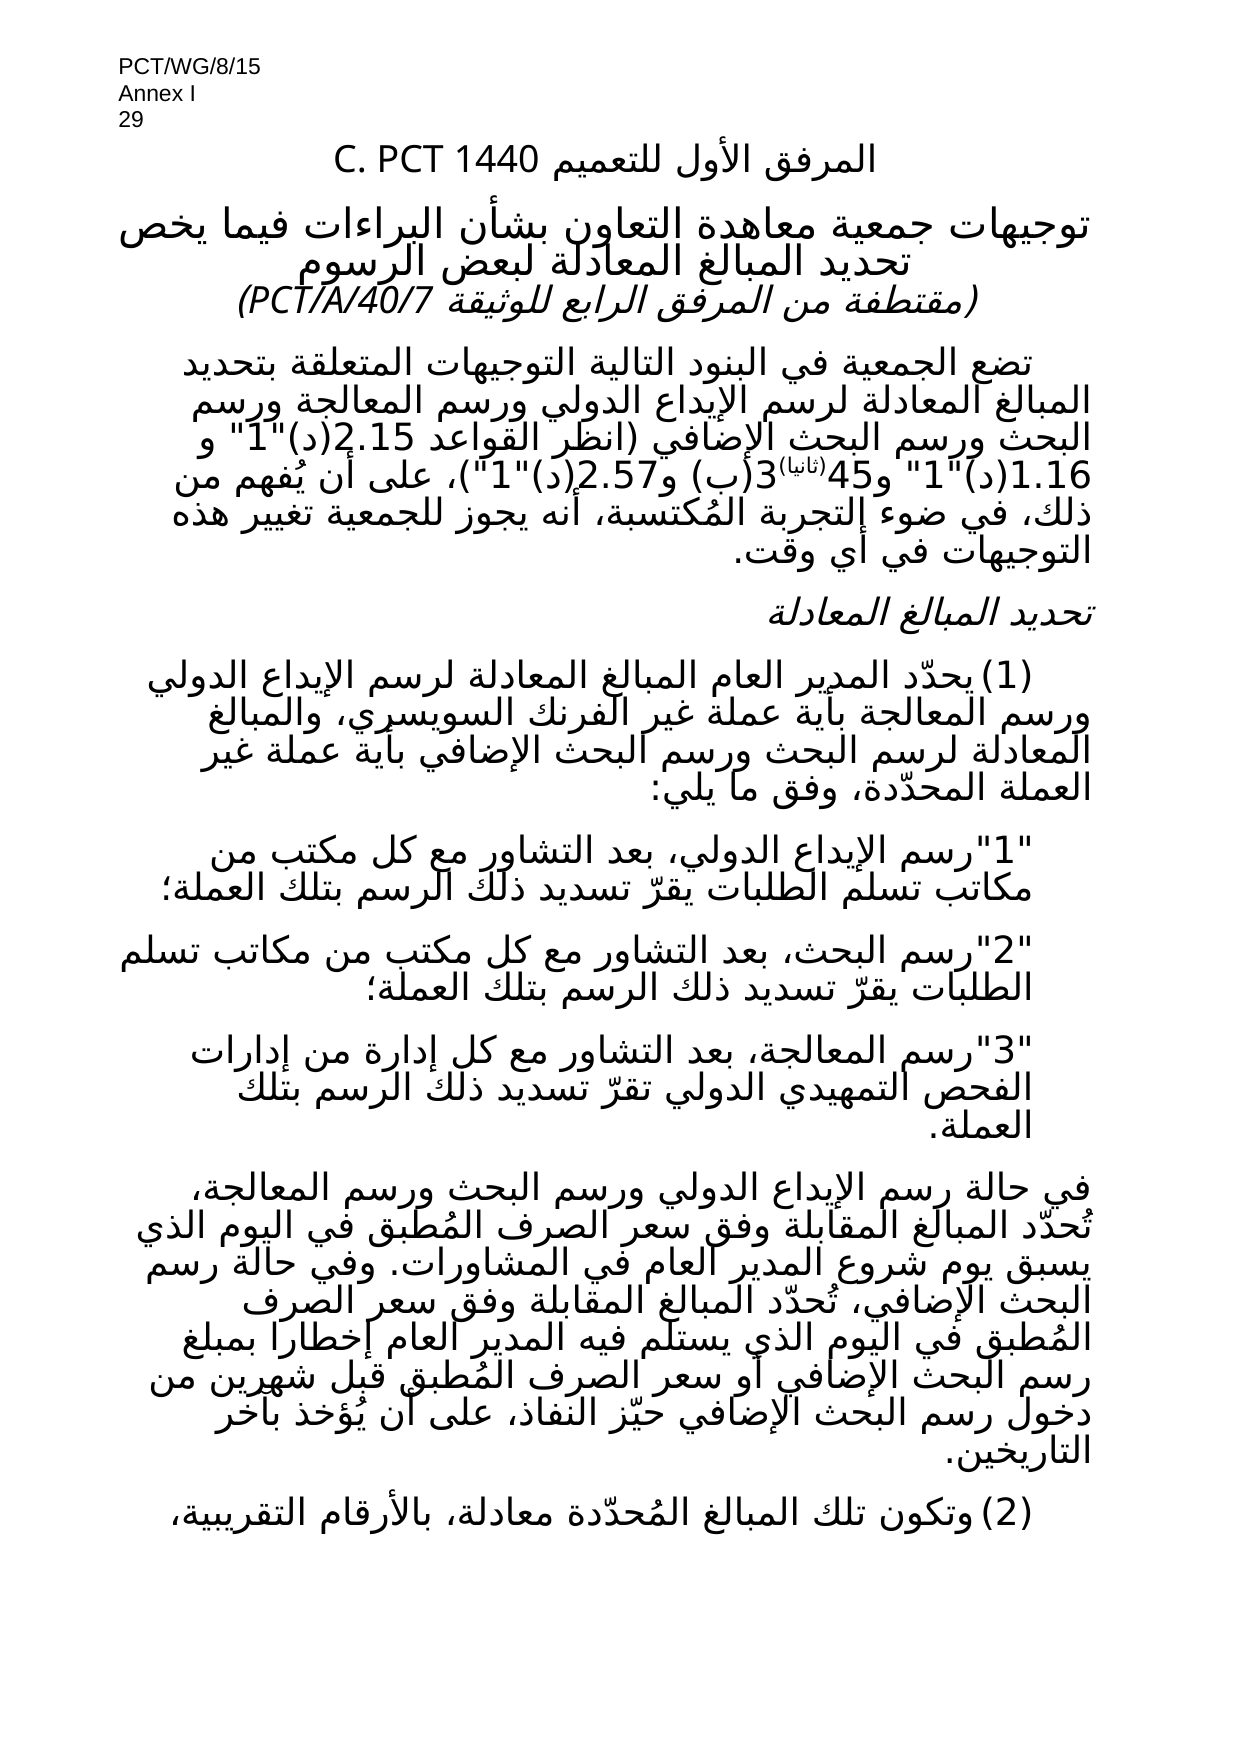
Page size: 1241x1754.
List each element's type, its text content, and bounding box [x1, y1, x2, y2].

text "3" رسم المعالجة، بعد التشاور مع كل إدارة من إدارات الفحص التمهيدي الدولي تقرّ تسديد ذلك الرسم بتلك العملة. [118, 1033, 1033, 1146]
text (2) وتكون تلك المبالغ المُحدّدة معادلة، بالأرقام التقريبية، [707, 1496, 1093, 1533]
text توجيهات جمعية معاهدة التعاون بشأن البراءات فيما يخص تحديد المبالغ المعادلة لبعض الرسوم [118, 208, 1092, 283]
text "2" رسم البحث، بعد التشاور مع كل مكتب من مكاتب تسلم الطلبات يقرّ تسديد ذلك الرسم بتلك العملة؛ [118, 933, 1033, 1008]
text (1) يحدّد المدير العام المبالغ المعادلة لرسم الإيداع الدولي ورسم المعالجة بأية عملة غير الفرنك السويسري، والمبالغ المعادلة لرسم البحث ورسم البحث الإضافي بأية عملة غير العملة المحدّدة، وفق ما يلي: [118, 658, 1093, 808]
text (مقتطفة من المرفق الرابع للوثيقة PCT/A/40/7) [118, 283, 1092, 321]
text المرفق الأول للتعميم C. PCT 1440 [118, 132, 1092, 183]
text تحديد المبالغ المعادلة [118, 596, 1092, 633]
text (2) وتكون تلك المبالغ المُحدّدة معادلة، بالأرقام التقريبية، [118, 1496, 727, 1533]
text تضع الجمعية في البنود التالية التوجيهات المتعلقة بتحديد المبالغ المعادلة لرسم الإيداع الدولي ورسم المعالجة ورسم البحث ورسم البحث الإضافي (انظر القواعد 2.15(د)"1" و1.16(د)"1" و45(ثانيا)3(ب) و2.57(د)"1")، على أن يُفهم من ذلك، في ضوء التجربة المُكتسبة، أنه يجوز للجمعية تغيير هذه التوجيهات في أي وقت. [118, 346, 1093, 571]
text "1" رسم الإيداع الدولي، بعد التشاور مع كل مكتب من مكاتب تسلم الطلبات يقرّ تسديد ذلك الرسم بتلك العملة؛ [118, 833, 1033, 908]
text في حالة رسم الإيداع الدولي ورسم البحث ورسم المعالجة، تُحدّد المبالغ المقابلة وفق سعر الصرف المُطبق في اليوم الذي يسبق يوم شروع المدير العام في المشاورات. وفي حالة رسم البحث الإضافي، تُحدّد المبالغ المقابلة وفق سعر الصرف المُطبق في اليوم الذي يستلم فيه المدير العام إخطارا بمبلغ رسم البحث الإضافي أو سعر الصرف المُطبق قبل شهرين من دخول رسم البحث الإضافي حيّز النفاذ، على أن يُؤخذ بآخر التاريخين. [118, 1171, 1092, 1471]
